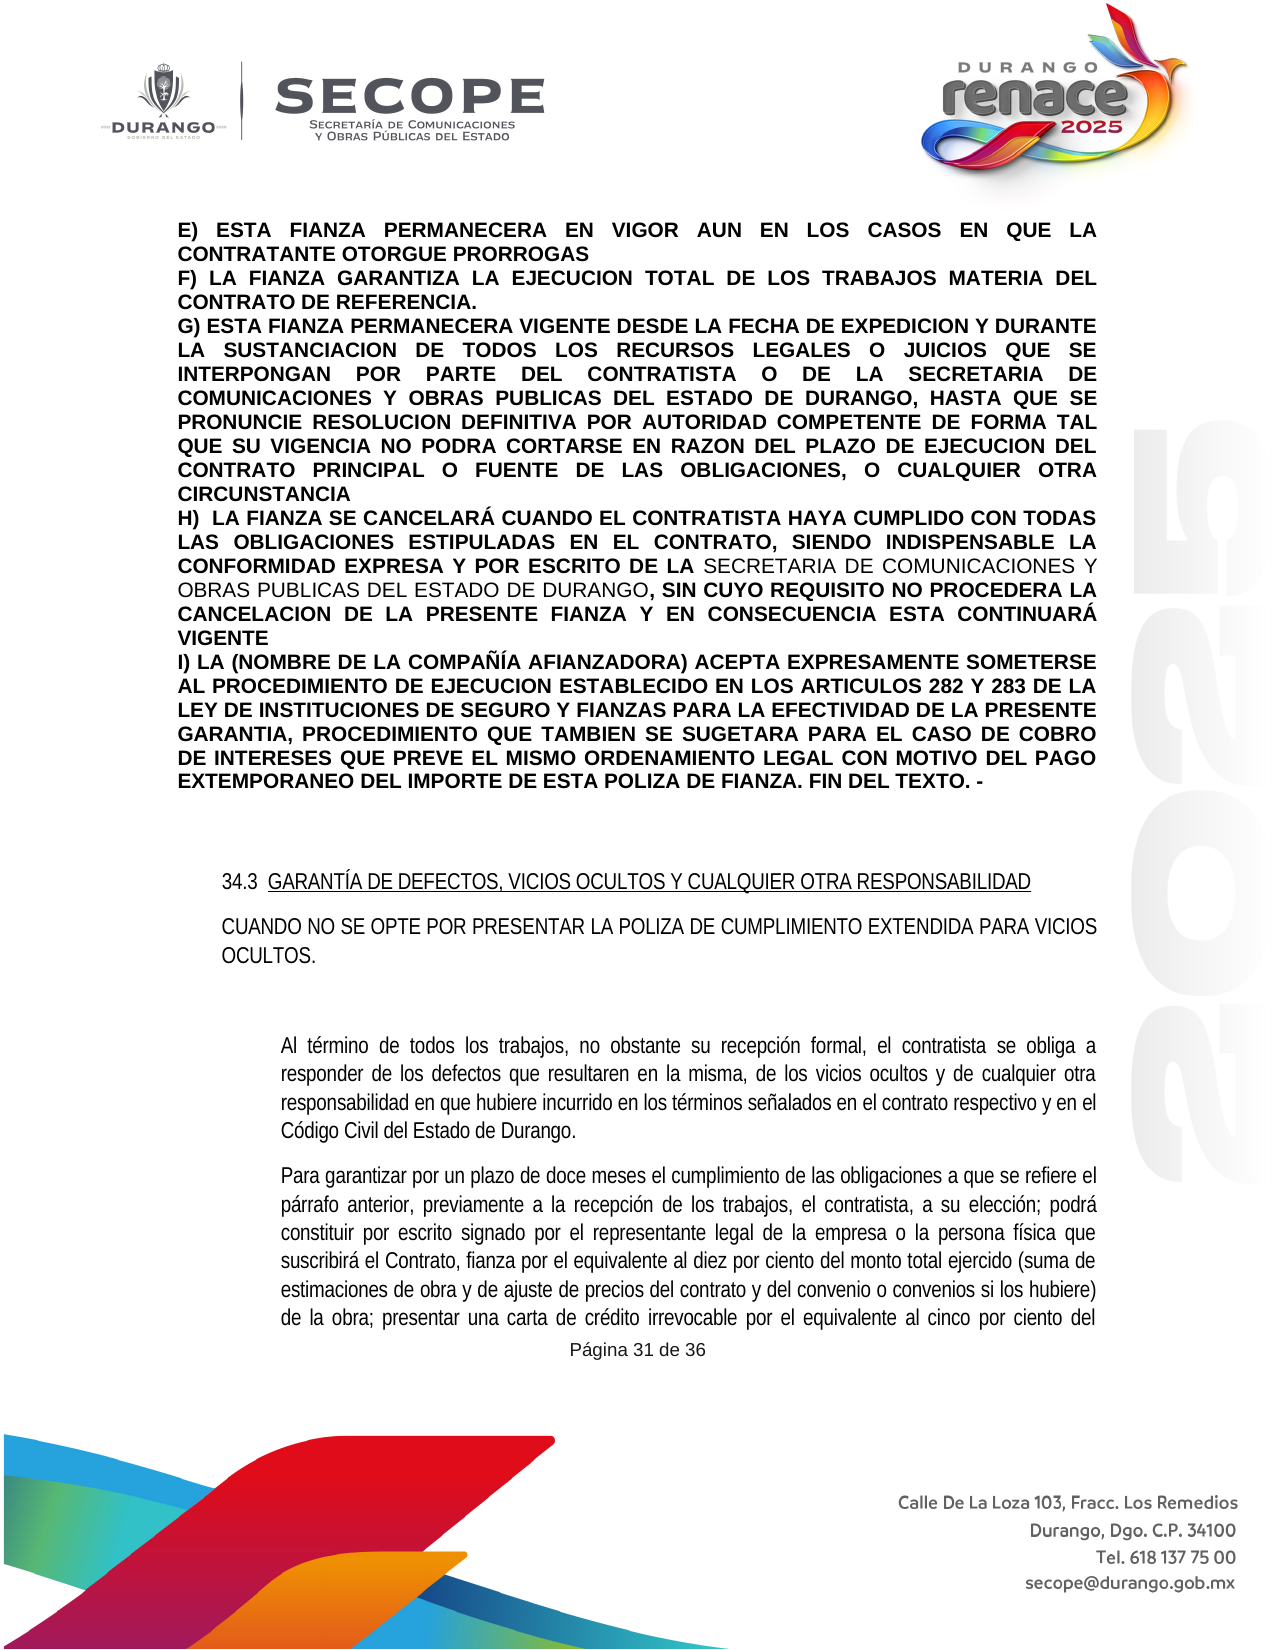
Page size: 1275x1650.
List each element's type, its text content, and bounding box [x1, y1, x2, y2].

text Al término de todos los trabajos, no obstante su recepción formal, el contratista se obliga a responder de los defectos que resultaren en la misma, de los vicios ocultos y de cualquier otra responsabilidad en que hubiere incurrido en los términos señalados en el contrato respectivo y en el Código Civil del Estado de Durango. [281, 1032, 1098, 1143]
text E) ESTA FIANZA PERMANECERA EN VIGOR AUN EN LOS CASOS EN QUE LA CONTRATANTE OTORGUE PRORROGAS [177, 218, 1098, 266]
text H) LA FIANZA SE CANCELARÁ CUANDO EL CONTRATISTA HAYA CUMPLIDO CON TODAS LAS OBLIGACIONES ESTIPULADAS EN EL CONTRATO, SIENDO INDISPENSABLE LA CONFORMIDAD EXPRESA Y POR ESCRITO DE LA SECRETARIA DE COMUNICACIONES Y OBRAS PUBLICAS DEL ESTADO DE DURANGO, SIN CUYO REQUISITO NO PROCEDERA LA CANCELACION DE LA PRESENTE FIANZA Y EN CONSECUENCIA ESTA CONTINUARÁ VIGENTE [177, 506, 1098, 649]
picture [3, 2, 1272, 1649]
text I) LA (NOMBRE DE LA COMPAÑÍA AFIANZADORA) ACEPTA EXPRESAMENTE SOMETERSE AL PROCEDIMIENTO DE EJECUCION ESTABLECIDO EN LOS ARTICULOS 282 Y 283 DE LA LEY DE INSTITUCIONES DE SEGURO Y FIANZAS PARA LA EFECTIVIDAD DE LA PRESENTE GARANTIA, PROCEDIMIENTO QUE TAMBIEN SE SUGETARA PARA EL CASO DE COBRO DE INTERESES QUE PREVE EL MISMO ORDENAMIENTO LEGAL CON MOTIVO DEL PAGO EXTEMPORANEO DEL IMPORTE DE ESTA POLIZA DE FIANZA. FIN DEL TEXTO. - [177, 649, 1098, 793]
text F) LA FIANZA GARANTIZA LA EJECUCION TOTAL DE LOS TRABAJOS MATERIA DEL CONTRATO DE REFERENCIA. [177, 266, 1098, 314]
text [281, 1162, 1098, 1331]
text 34.3 GARANTÍA DE DEFECTOS, VICIOS OCULTOS Y CUALQUIER OTRA RESPONSABILIDAD [221, 868, 1098, 894]
text G) ESTA FIANZA PERMANECERA VIGENTE DESDE LA FECHA DE EXPEDICION Y DURANTE LA SUSTANCIACION DE TODOS LOS RECURSOS LEGALES O JUICIOS QUE SE INTERPONGAN POR PARTE DEL CONTRATISTA O DE LA SECRETARIA DE COMUNICACIONES Y OBRAS PUBLICAS DEL ESTADO DE DURANGO, HASTA QUE SE PRONUNCIE RESOLUCION DEFINITIVA POR AUTORIDAD COMPETENTE DE FORMA TAL QUE SU VIGENCIA NO PODRA CORTARSE EN RAZON DEL PLAZO DE EJECUCION DEL CONTRATO PRINCIPAL O FUENTE DE LAS OBLIGACIONES, O CUALQUIER OTRA CIRCUNSTANCIA [177, 314, 1098, 506]
text CUANDO NO SE OPTE POR PRESENTAR LA POLIZA DE CUMPLIMIENTO EXTENDIDA PARA VICIOS OCULTOS. [221, 913, 1098, 968]
